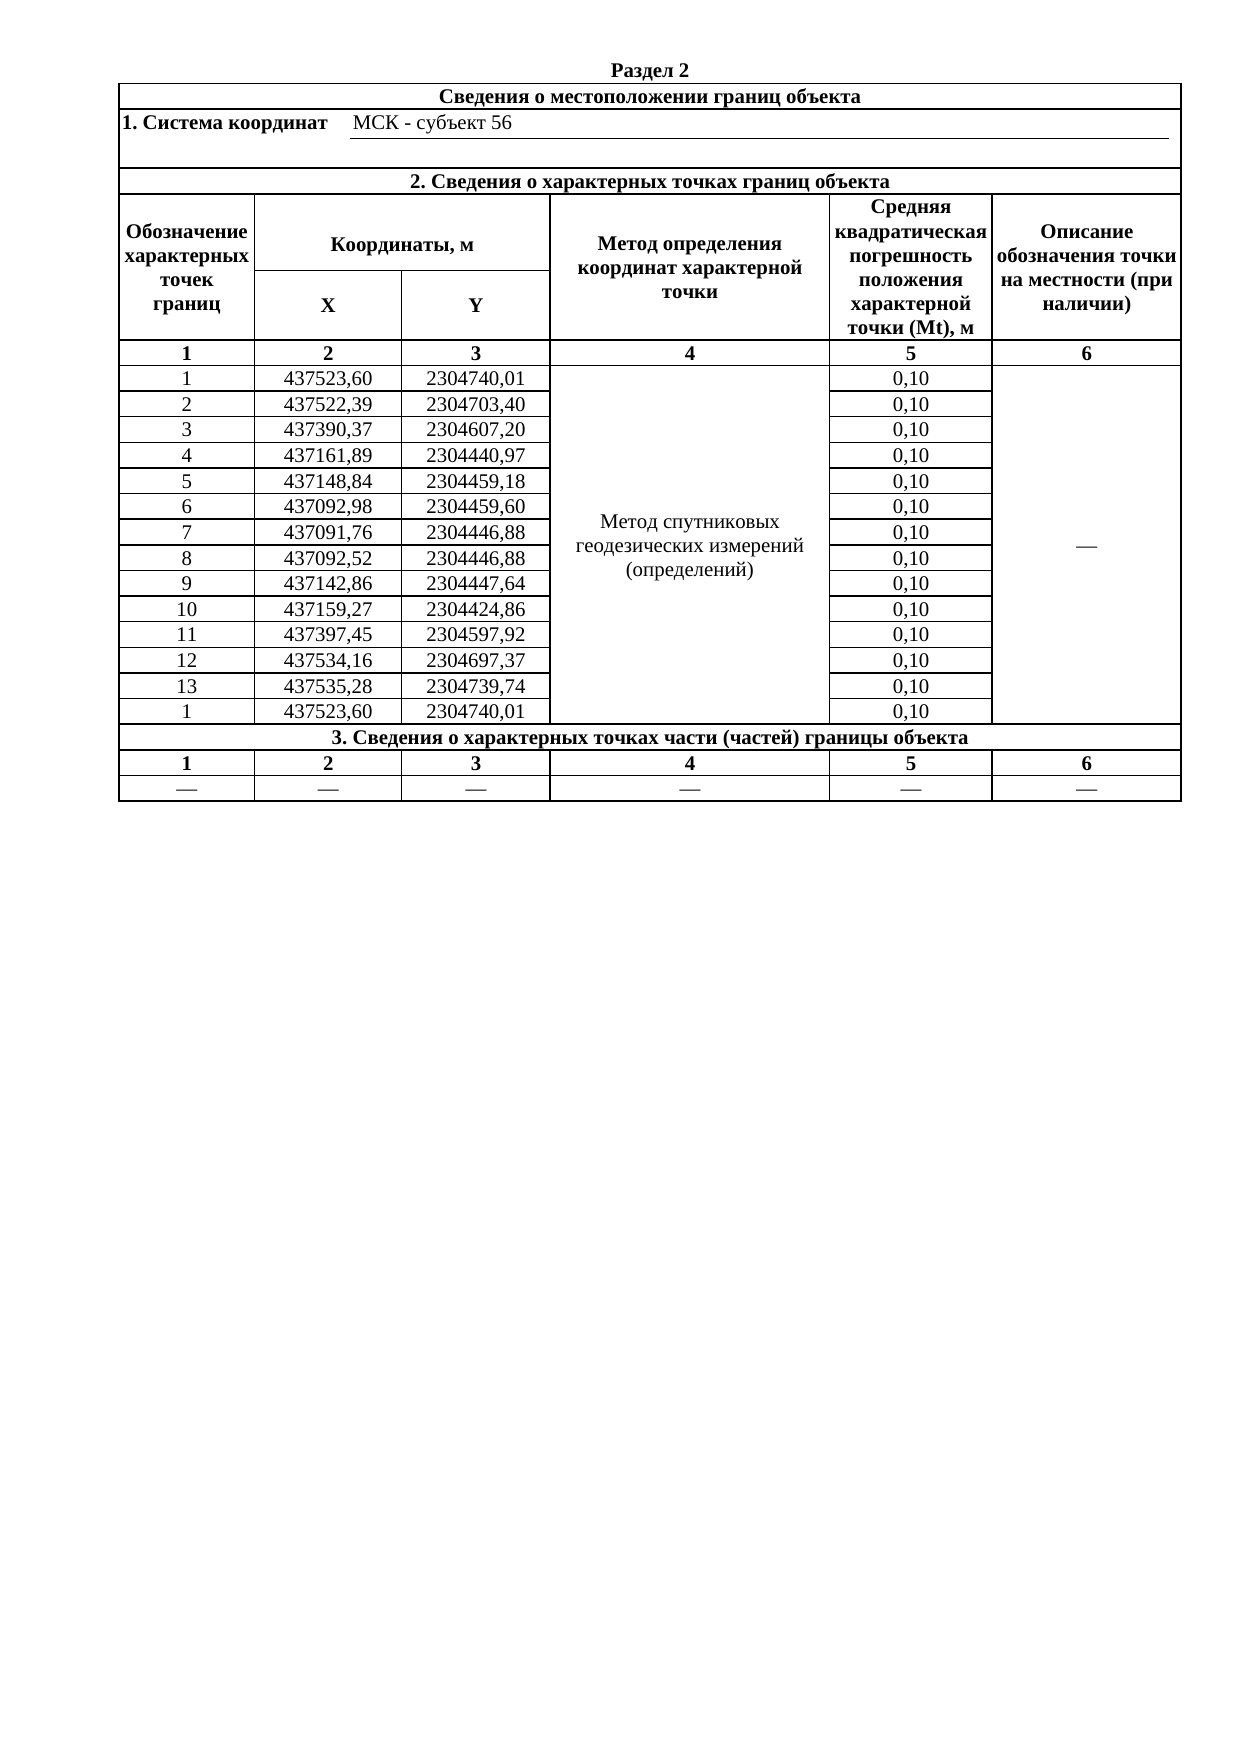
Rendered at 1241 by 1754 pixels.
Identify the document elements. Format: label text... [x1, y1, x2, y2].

table_cell 437522,39 [255, 392, 401, 416]
table_cell — [402, 776, 549, 800]
table_cell 437523,60 [255, 366, 401, 390]
table_cell — [551, 776, 829, 800]
table_cell 2304740,01 [402, 366, 549, 390]
table_cell 10 [120, 597, 254, 621]
table_cell 2304446,88 [402, 520, 549, 544]
table_cell 1 [120, 751, 254, 774]
table_cell 2304447,64 [402, 571, 549, 595]
table_cell 0,10 [830, 392, 991, 416]
table_cell 437390,37 [255, 417, 401, 441]
table_cell Метод определения координат характерной точки [551, 195, 829, 339]
table_cell 4 [551, 751, 829, 774]
table_cell — [993, 776, 1180, 800]
table_cell 2304424,86 [402, 597, 549, 621]
table_cell 0,10 [830, 494, 991, 518]
table_cell 1 [120, 341, 254, 364]
table_cell 9 [120, 571, 254, 595]
table_cell Y [402, 271, 549, 339]
table_cell Обозначение характерных точек границ [120, 195, 254, 339]
table_cell — [255, 776, 401, 800]
table_cell 437092,98 [255, 494, 401, 518]
table_cell 0,10 [830, 546, 991, 569]
table_cell 0,10 [830, 597, 991, 621]
table_cell 2304739,74 [402, 674, 549, 698]
table_cell 5 [120, 469, 254, 493]
table_cell 0,10 [830, 366, 991, 390]
table_cell 2304697,37 [402, 648, 549, 672]
table_cell 2304740,01 [402, 699, 549, 723]
table_cell 5 [830, 341, 991, 364]
table_cell 0,10 [830, 648, 991, 672]
table_cell 2304459,60 [402, 494, 549, 518]
table_cell Описание обозначения точки на местности (при наличии) [993, 195, 1180, 339]
table_cell 1. Система координат [120, 110, 350, 138]
table_cell 437092,52 [255, 546, 401, 569]
table_cell 2304446,88 [402, 546, 549, 569]
table_cell 3. Сведения о характерных точках части (частей) границы объекта [120, 725, 1180, 749]
table_cell 0,10 [830, 571, 991, 595]
table_cell 11 [120, 622, 254, 646]
table_cell 2304440,97 [402, 443, 549, 467]
table_cell — [993, 366, 1180, 723]
table_cell 0,10 [830, 417, 991, 441]
table_cell — [120, 776, 254, 800]
table_cell 4 [551, 341, 829, 364]
table_cell 13 [120, 674, 254, 698]
table_cell [119, 802, 1181, 806]
table_cell 437397,45 [255, 622, 401, 646]
table_cell 437161,89 [255, 443, 401, 467]
table_cell 0,10 [830, 520, 991, 544]
table_cell 3 [402, 341, 549, 364]
table_cell 1 [120, 366, 254, 390]
table_cell 437535,28 [255, 674, 401, 698]
table_cell X [255, 271, 401, 339]
table_cell 0,10 [830, 443, 991, 467]
table_cell МСК - субъект 56 [350, 110, 1168, 138]
table_cell 2304607,20 [402, 417, 549, 441]
table_cell 0,10 [830, 699, 991, 723]
table_cell 437534,16 [255, 648, 401, 672]
table_header Раздел 2 [119, 59, 1181, 82]
table_cell 437148,84 [255, 469, 401, 493]
table_cell 2304597,92 [402, 622, 549, 646]
table_cell 1 [120, 699, 254, 723]
table_cell 3 [402, 751, 549, 774]
table_cell 437142,86 [255, 571, 401, 595]
table_cell 12 [120, 648, 254, 672]
table_cell 2304459,18 [402, 469, 549, 493]
table_cell 437159,27 [255, 597, 401, 621]
table_cell Метод спутниковых геодезических измерений (определений) [551, 366, 829, 723]
table_cell 4 [120, 443, 254, 467]
table_cell Средняя квадратическая погрешность положения характерной точки (Mt), м [830, 195, 991, 339]
table_cell 0,10 [830, 622, 991, 646]
table_cell 8 [120, 546, 254, 569]
table_cell 2304703,40 [402, 392, 549, 416]
table_cell 6 [993, 751, 1180, 774]
table_cell 2 [255, 751, 401, 774]
table_cell 0,10 [830, 674, 991, 698]
table_cell — [830, 776, 991, 800]
table_cell 2 [120, 392, 254, 416]
table_cell [120, 138, 1180, 167]
table_cell 6 [993, 341, 1180, 364]
table_cell 2. Сведения о характерных точках границ объекта [120, 169, 1180, 193]
table_cell 5 [830, 751, 991, 774]
table_cell 6 [120, 494, 254, 518]
table_cell Координаты, м [255, 195, 549, 269]
table_cell 7 [120, 520, 254, 544]
table_cell 3 [120, 417, 254, 441]
table_cell [1169, 110, 1180, 138]
table_cell 0,10 [830, 469, 991, 493]
table_cell 2 [255, 341, 401, 364]
table_cell 437523,60 [255, 699, 401, 723]
table_cell Сведения о местоположении границ объекта [120, 84, 1180, 108]
table_cell 437091,76 [255, 520, 401, 544]
